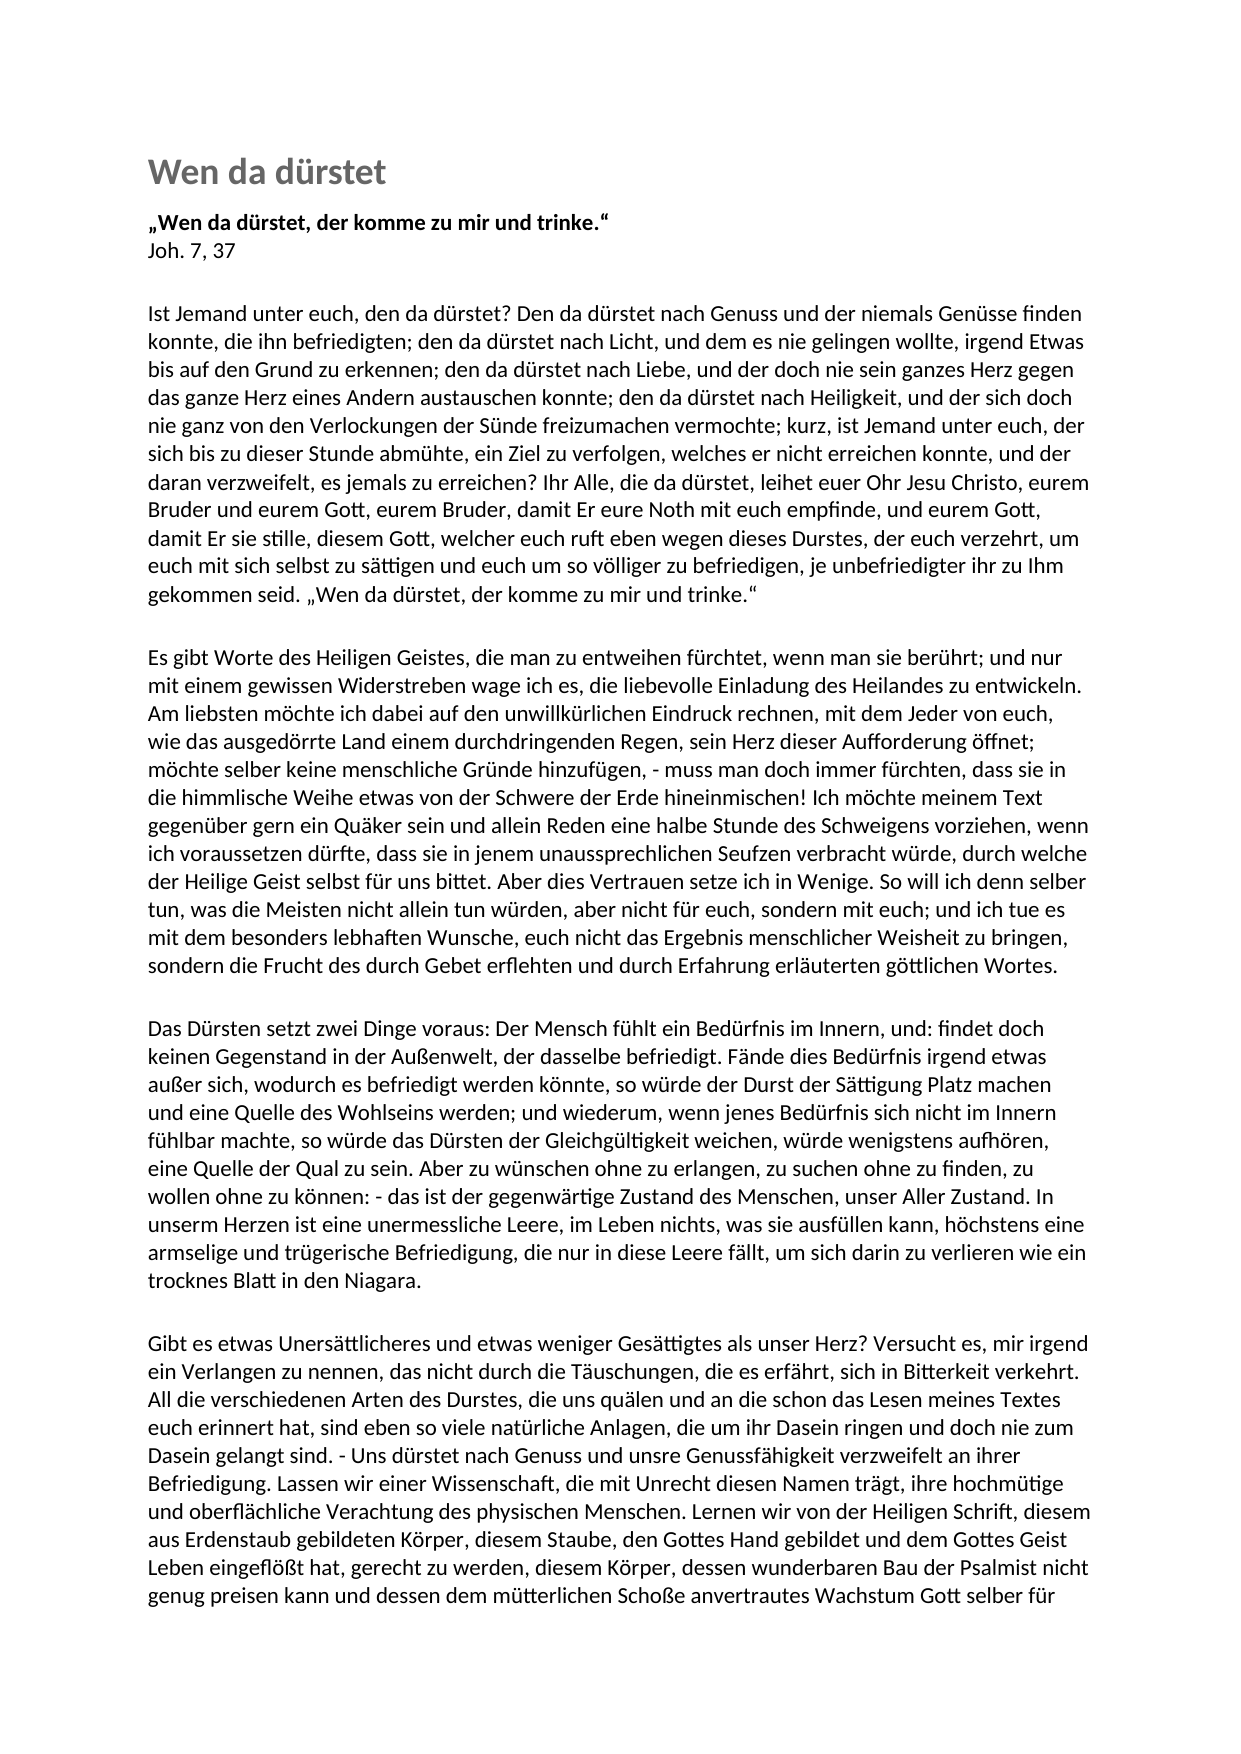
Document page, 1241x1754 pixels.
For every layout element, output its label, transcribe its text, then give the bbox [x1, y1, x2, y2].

text „Wen da dürstet, der komme zu mir und trinke.“ Joh. 7, 37 [148, 208, 1093, 264]
text Ist Jemand unter euch, den da dürstet? Den da dürstet nach Genuss und der niemals Genüsse finden konnte, die ihn befriedigten; den da dürstet nach Licht, und dem es nie gelingen wollte, irgend Etwas bis auf den Grund zu erkennen; den da dürstet nach Liebe, und der doch nie sein ganzes Herz gegen das ganze Herz eines Andern austauschen konnte; den da dürstet nach Heiligkeit, und der sich doch nie ganz von den Verlockungen der Sünde freizumachen vermochte; kurz, ist Jemand unter euch, der sich bis zu dieser Stunde abmühte, ein Ziel zu verfolgen, welches er nicht erreichen konnte, und der daran verzweifelt, es jemals zu erreichen? Ihr Alle, die da dürstet, leihet euer Ohr Jesu Christo, eurem Bruder und eurem Gott, eurem Bruder, damit Er eure Noth mit euch empfinde, und eurem Gott, damit Er sie stille, diesem Gott, welcher euch ruft eben wegen dieses Durstes, der euch verzehrt, um euch mit sich selbst zu sättigen und euch um so völliger zu befriedigen, je unbefriedigter ihr zu Ihm gekommen seid. „Wen da dürstet, der komme zu mir und trinke.“ [148, 299, 1093, 608]
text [148, 1329, 1093, 1609]
subtitle Wen da dürstet [148, 148, 1093, 193]
text Es gibt Worte des Heiligen Geistes, die man zu entweihen fürchtet, wenn man sie berührt; und nur mit einem gewissen Widerstreben wage ich es, die liebevolle Einladung des Heilandes zu entwickeln. Am liebsten möchte ich dabei auf den unwillkürlichen Eindruck rechnen, mit dem Jeder von euch, wie das ausgedörrte Land einem durchdringenden Regen, sein Herz dieser Aufforderung öffnet; möchte selber keine menschliche Gründe hinzufügen, - muss man doch immer fürchten, dass sie in die himmlische Weihe etwas von der Schwere der Erde hineinmischen! Ich möchte meinem Text gegenüber gern ein Quäker sein und allein Reden eine halbe Stunde des Schweigens vorziehen, wenn ich voraussetzen dürfte, dass sie in jenem unaussprechlichen Seufzen verbracht würde, durch welche der Heilige Geist selbst für uns bittet. Aber dies Vertrauen setze ich in Wenige. So will ich denn selber tun, was die Meisten nicht allein tun würden, aber nicht für euch, sondern mit euch; und ich tue es mit dem besonders lebhaften Wunsche, euch nicht das Ergebnis menschlicher Weisheit zu bringen, sondern die Frucht des durch Gebet erflehten und durch Erfahrung erläuterten göttlichen Wortes. [148, 643, 1093, 979]
text Das Dürsten setzt zwei Dinge voraus: Der Mensch fühlt ein Bedürfnis im Innern, und: findet doch keinen Gegenstand in der Außenwelt, der dasselbe befriedigt. Fände dies Bedürfnis irgend etwas außer sich, wodurch es befriedigt werden könnte, so würde der Durst der Sättigung Platz machen und eine Quelle des Wohlseins werden; und wiederum, wenn jenes Bedürfnis sich nicht im Innern fühlbar machte, so würde das Dürsten der Gleichgültigkeit weichen, würde wenigstens aufhören, eine Quelle der Qual zu sein. Aber zu wünschen ohne zu erlangen, zu suchen ohne zu finden, zu wollen ohne zu können: - das ist der gegenwärtige Zustand des Menschen, unser Aller Zustand. In unserm Herzen ist eine unermessliche Leere, im Leben nichts, was sie ausfüllen kann, höchstens eine armselige und trügerische Befriedigung, die nur in diese Leere fällt, um sich darin zu verlieren wie ein trocknes Blatt in den Niagara. [148, 1014, 1093, 1294]
